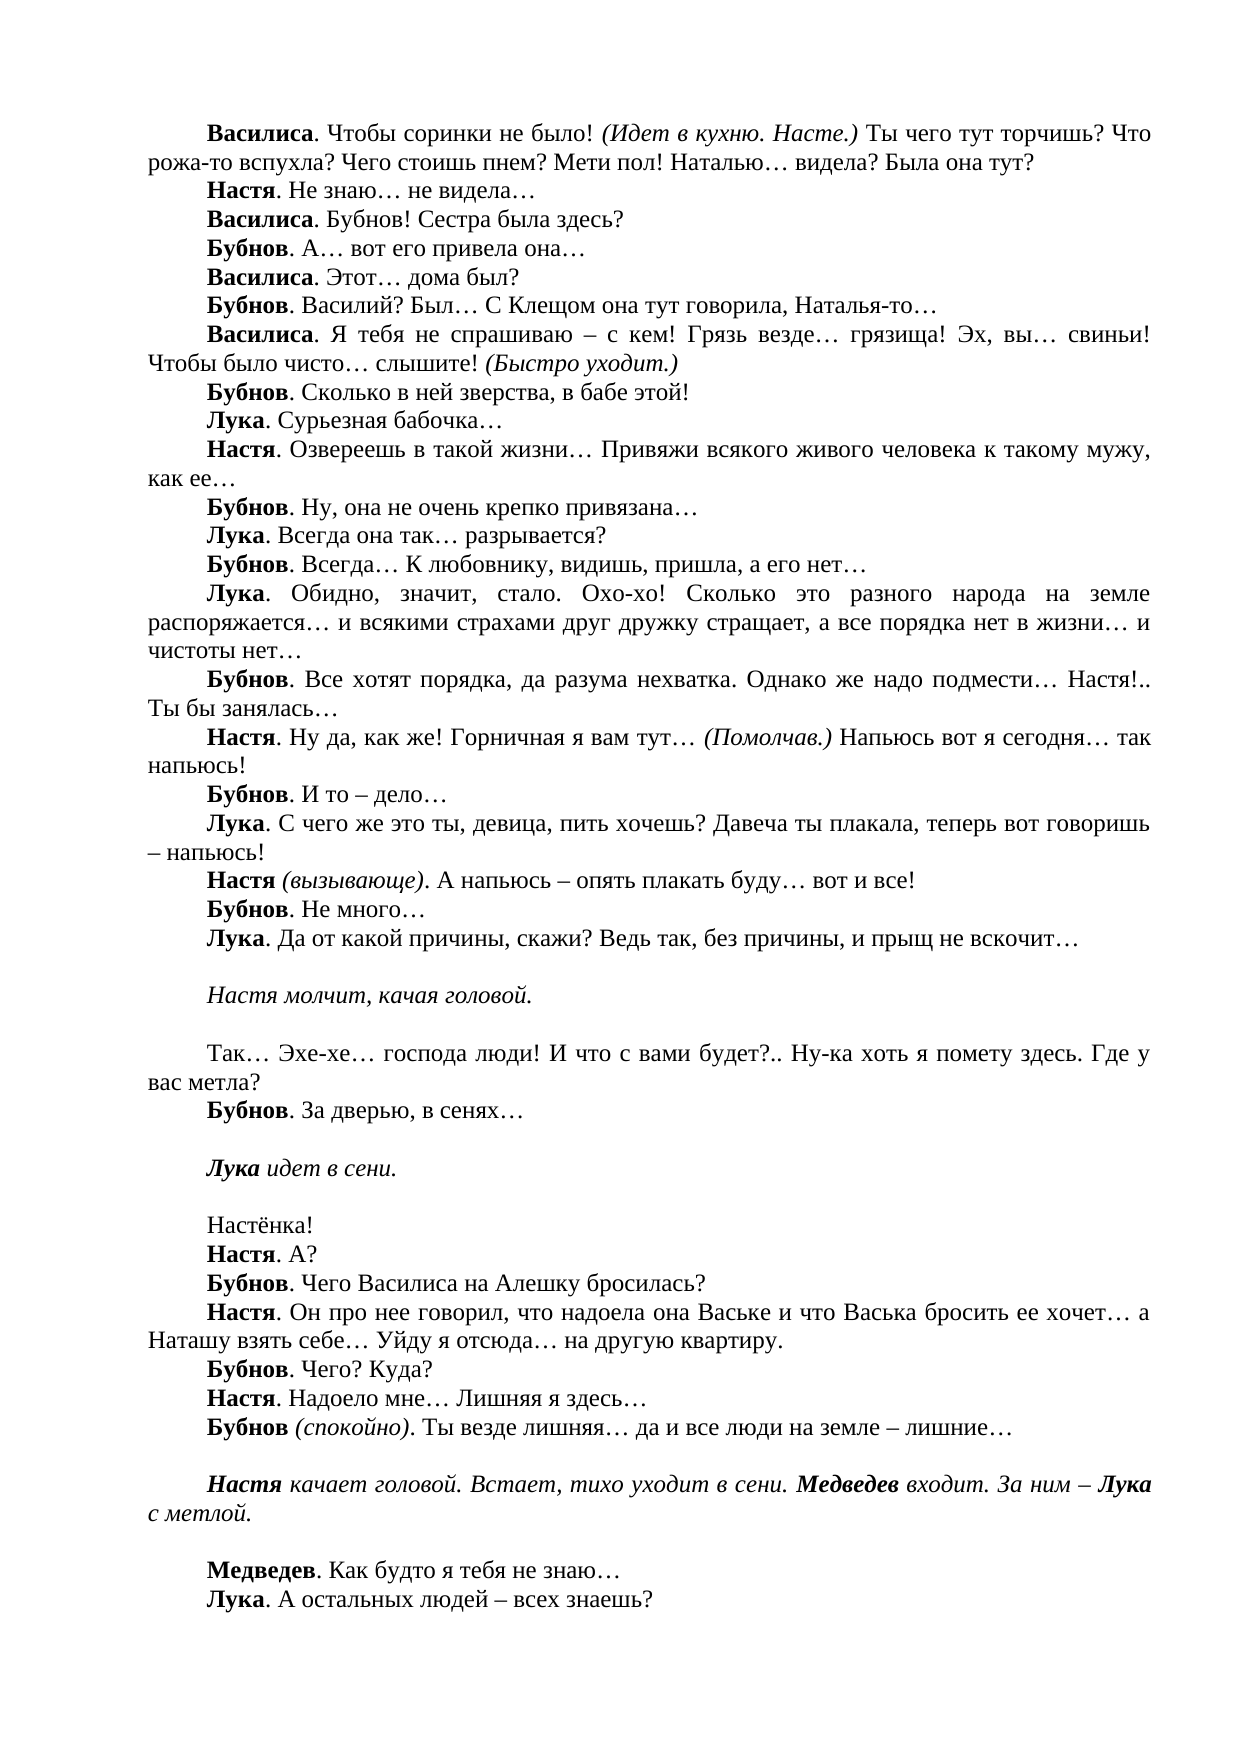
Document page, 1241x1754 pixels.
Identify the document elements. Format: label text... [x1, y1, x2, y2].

text Василиса. Я тебя не спрашиваю – с кем! Грязь везде… грязища! Эх, вы… свиньи! Чтобы было чисто… слышите! (Быстро уходит.) [148, 319, 1152, 377]
text Так… Эхе-хе… господа люди! И что с вами будет?.. Ну-ка хоть я помету здесь. Где у вас метла? [148, 1038, 1152, 1096]
text Настя. Ну да, как же! Горничная я вам тут… (Помолчав.) Напьюсь вот я сегодня… так напьюсь! [148, 722, 1152, 779]
text Лука. С чего же это ты, девица, пить хочешь? Давеча ты плакала, теперь вот говоришь – напьюсь! [148, 808, 1152, 866]
text Бубнов. Все хотят порядка, да разума нехватка. Однако же надо подмести… Настя!.. Ты бы занялась… [148, 664, 1152, 722]
text Бубнов. Ну, она не очень крепко привязана… [148, 492, 1152, 521]
text Лука. А остальных людей – всех знаешь? [148, 1584, 1152, 1613]
text Настя. А? [148, 1239, 1152, 1268]
text Бубнов. За дверью, в сенях… [148, 1096, 1152, 1124]
text Лука. Да от какой причины, скажи? Ведь так, без причины, и прыщ не вскочит… [148, 923, 1152, 952]
text Бубнов. И то – дело… [148, 779, 1152, 808]
text Настёнка! [148, 1211, 1152, 1239]
text Настя молчит, качая головой. [148, 981, 1152, 1009]
text Настя (вызывающе). А напьюсь – опять плакать буду… вот и все! [148, 866, 1152, 894]
text Лука идет в сени. [148, 1153, 1152, 1182]
text Бубнов. Чего? Куда? [148, 1354, 1152, 1383]
text Лука. Сурьезная бабочка… [148, 406, 1152, 434]
text Настя. Он про нее говорил, что надоела она Ваське и что Васька бросить ее хочет… а Наташу взять себе… Уйду я отсюда… на другую квартиру. [148, 1297, 1152, 1354]
text Настя. Надоело мне… Лишняя я здесь… [148, 1383, 1152, 1412]
text Бубнов. А… вот его привела она… [148, 233, 1152, 262]
text Медведев. Как будто я тебя не знаю… [148, 1556, 1152, 1584]
text Настя. Озвереешь в такой жизни… Привяжи всякого живого человека к такому мужу, как ее… [148, 434, 1152, 492]
text Настя. Не знаю… не видела… [148, 176, 1152, 204]
text Бубнов (спокойно). Ты везде лишняя… да и все люди на земле – лишние… [148, 1412, 1152, 1441]
text Василиса. Этот… дома был? [148, 262, 1152, 291]
text Лука. Обидно, значит, стало. Охо-хо! Сколько это разного народа на земле распоряжается… и всякими страхами друг дружку стращает, а все порядка нет в жизни… и чистоты нет… [148, 578, 1152, 664]
text Бубнов. Не много… [148, 894, 1152, 923]
text Лука. Всегда она так… разрывается? [148, 521, 1152, 549]
text Настя качает головой. Встает, тихо уходит в сени. Медведев входит. За ним – Лука с метлой. [148, 1469, 1152, 1527]
text Бубнов. Чего Василиса на Алешку бросилась? [148, 1268, 1152, 1297]
text Василиса. Бубнов! Сестра была здесь? [148, 204, 1152, 233]
text Бубнов. Сколько в ней зверства, в бабе этой! [148, 377, 1152, 406]
text Бубнов. Василий? Был… С Клещом она тут говорила, Наталья-то… [148, 291, 1152, 319]
text Василиса. Чтобы соринки не было! (Идет в кухню. Насте.) Ты чего тут торчишь? Что рожа-то вспухла? Чего стоишь пнем? Мети пол! Наталью… видела? Была она тут? [148, 118, 1152, 176]
text Бубнов. Всегда… К любовнику, видишь, пришла, а его нет… [148, 549, 1152, 578]
